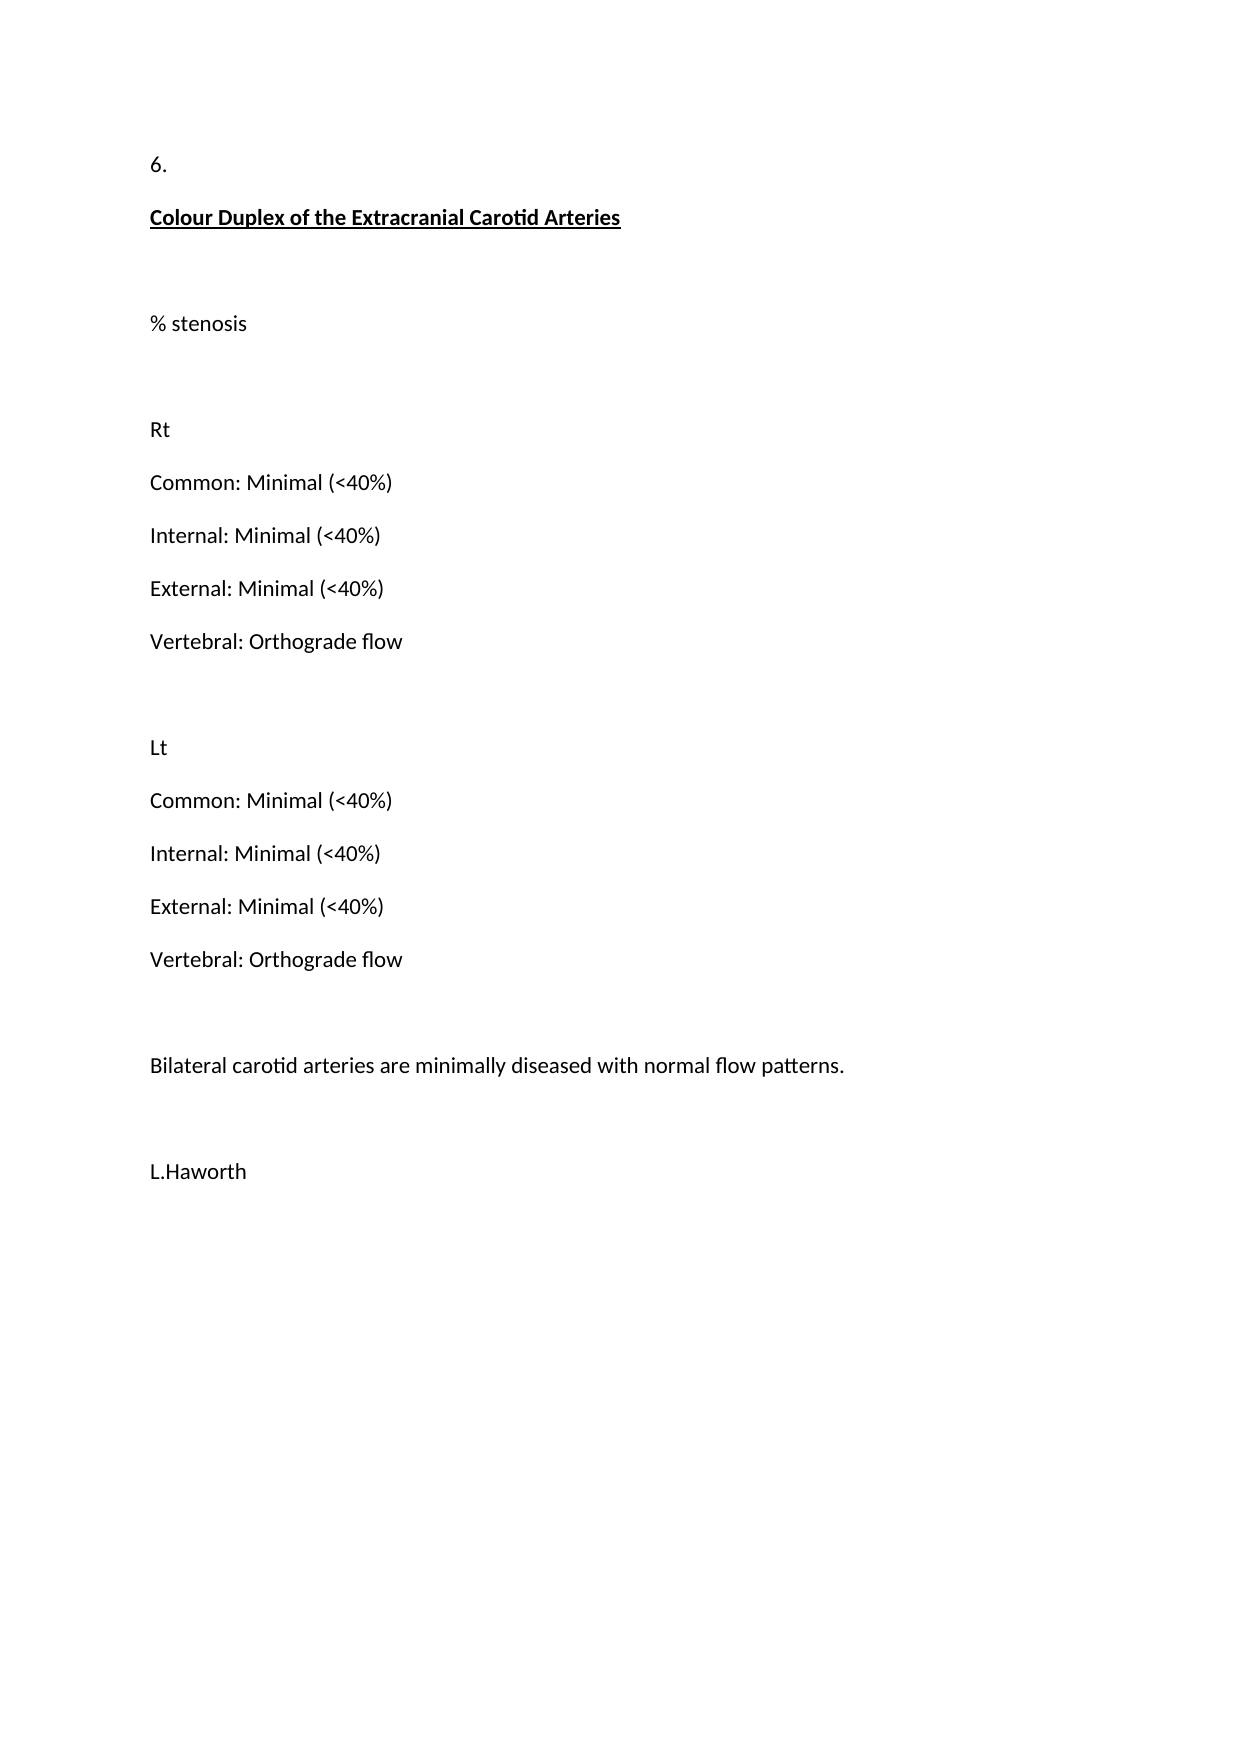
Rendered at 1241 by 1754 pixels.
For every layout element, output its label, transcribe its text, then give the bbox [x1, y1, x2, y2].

text L.Haworth [150, 1157, 1090, 1185]
text Lt [150, 733, 1090, 761]
text Vertebral: Orthograde flow [150, 627, 1090, 655]
text Internal: Minimal (<40%) [150, 521, 1090, 549]
text Common: Minimal (<40%) [150, 786, 1090, 814]
text Colour Duplex of the Extracranial Carotid Arteries [150, 203, 1090, 231]
text Vertebral: Orthograde flow [150, 945, 1090, 973]
text External: Minimal (<40%) [150, 574, 1090, 602]
text Common: Minimal (<40%) [150, 468, 1090, 496]
text Rt [150, 415, 1090, 443]
text 6. [150, 150, 1090, 178]
text % stenosis [150, 309, 1090, 337]
text Bilateral carotid arteries are minimally diseased with normal flow patterns. [150, 1051, 1090, 1079]
text Internal: Minimal (<40%) [150, 839, 1090, 867]
text External: Minimal (<40%) [150, 892, 1090, 920]
